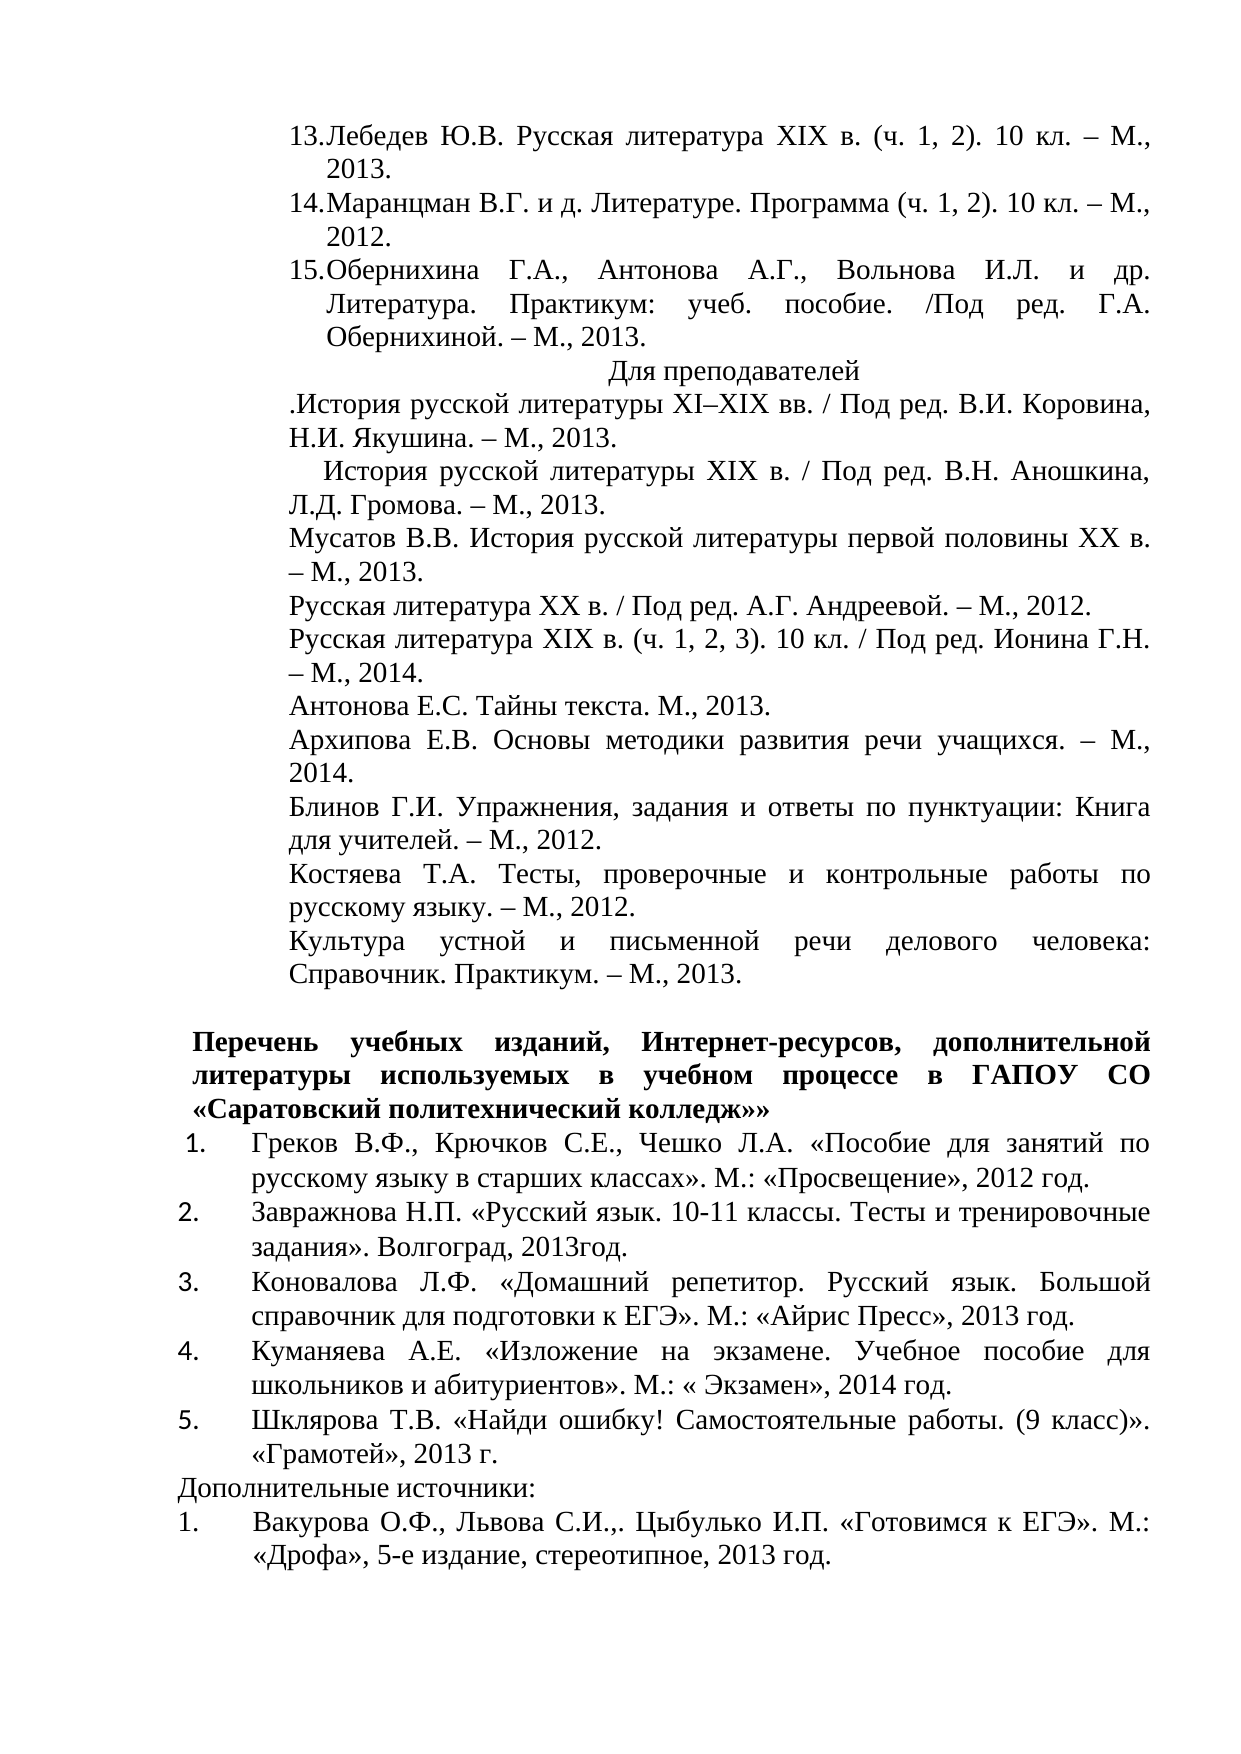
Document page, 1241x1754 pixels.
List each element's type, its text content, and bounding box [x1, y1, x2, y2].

text Русская литература ХХ в. / Под ред. А.Г. Андреевой. – М., 2012. [288, 588, 1152, 621]
text .История русской литературы ХI–XIX вв. / Под ред. В.И. Коровина, Н.И. Якушина. – М., 2013. [288, 386, 1152, 453]
list Куманяева А.Е. «Изложение на экзамене. Учебное пособие для школьников и абитуриентов». М.: « Экзамен», 2014 год. [177, 1332, 1152, 1401]
list Греков В.Ф., Крючков С.Е., Чешко Л.А. «Пособие для занятий по русскому языку в старших классах». М.: «Просвещение», 2012 год. [184, 1124, 1152, 1193]
text Антонова Е.С. Тайны текста. М., 2013. [288, 688, 1152, 722]
text История русской литературы ХIХ в. / Под ред. В.Н. Аношкина, Л.Д. Громова. – М., 2013. [288, 453, 1152, 521]
list Перечень учебных изданий, Интернет-ресурсов, дополнительной литературы используемых в учебном процессе в ГАПОУ СО «Саратовский политехнический колледж»» [192, 1024, 1152, 1124]
list Коновалова Л.Ф. «Домашний репетитор. Русский язык. Большой справочник для подготовки к ЕГЭ». М.: «Айрис Пресс», 2013 год. [177, 1263, 1152, 1332]
text Для преподавателей [288, 353, 1179, 386]
list Лебедев Ю.В. Русская литература XIX в. (ч. 1, 2). 10 кл. – М., 2013. [288, 118, 1152, 185]
text Мусатов В.В. История русской литературы первой половины ХХ в. – М., 2013. [288, 521, 1152, 588]
text Русская литература XIX в. (ч. 1, 2, 3). 10 кл. / Под ред. Ионина Г.Н. – М., 2014. [288, 621, 1152, 688]
text Культура устной и письменной речи делового человека: Справочник. Практикум. – М., 2013. [288, 923, 1152, 990]
text Костяева Т.А. Тесты, проверочные и контрольные работы по русскому языку. – М., 2012. [288, 856, 1152, 923]
list Маранцман В.Г. и д. Литературе. Программа (ч. 1, 2). 10 кл. – М., 2012. [288, 185, 1152, 252]
text Архипова Е.В. Основы методики развития речи учащихся. – М., 2014. [288, 722, 1152, 789]
list Обернихина Г.А., Антонова А.Г., Вольнова И.Л. и др. Литература. Практикум: учеб. пособие. /Под ред. Г.А. Обернихиной. – М., 2013. [288, 252, 1152, 353]
list Шклярова Т.В. «Найди ошибку! Самостоятельные работы. (9 класс)». «Грамотей», 2013 г. [177, 1401, 1152, 1470]
list Завражнова Н.П. «Русский язык. 10-11 классы. Тесты и тренировочные задания». Волгоград, 2013год. [177, 1193, 1152, 1263]
text Блинов Г.И. Упражнения, задания и ответы по пунктуации: Книга для учителей. – М., 2012. [288, 789, 1152, 856]
list Вакурова О.Ф., Львова С.И.,. Цыбулько И.П. «Готовимся к ЕГЭ». М.: «Дрофа», 5-е издание, стереотипное, 2013 год. [177, 1504, 1152, 1571]
text Дополнительные источники: [177, 1470, 1152, 1504]
